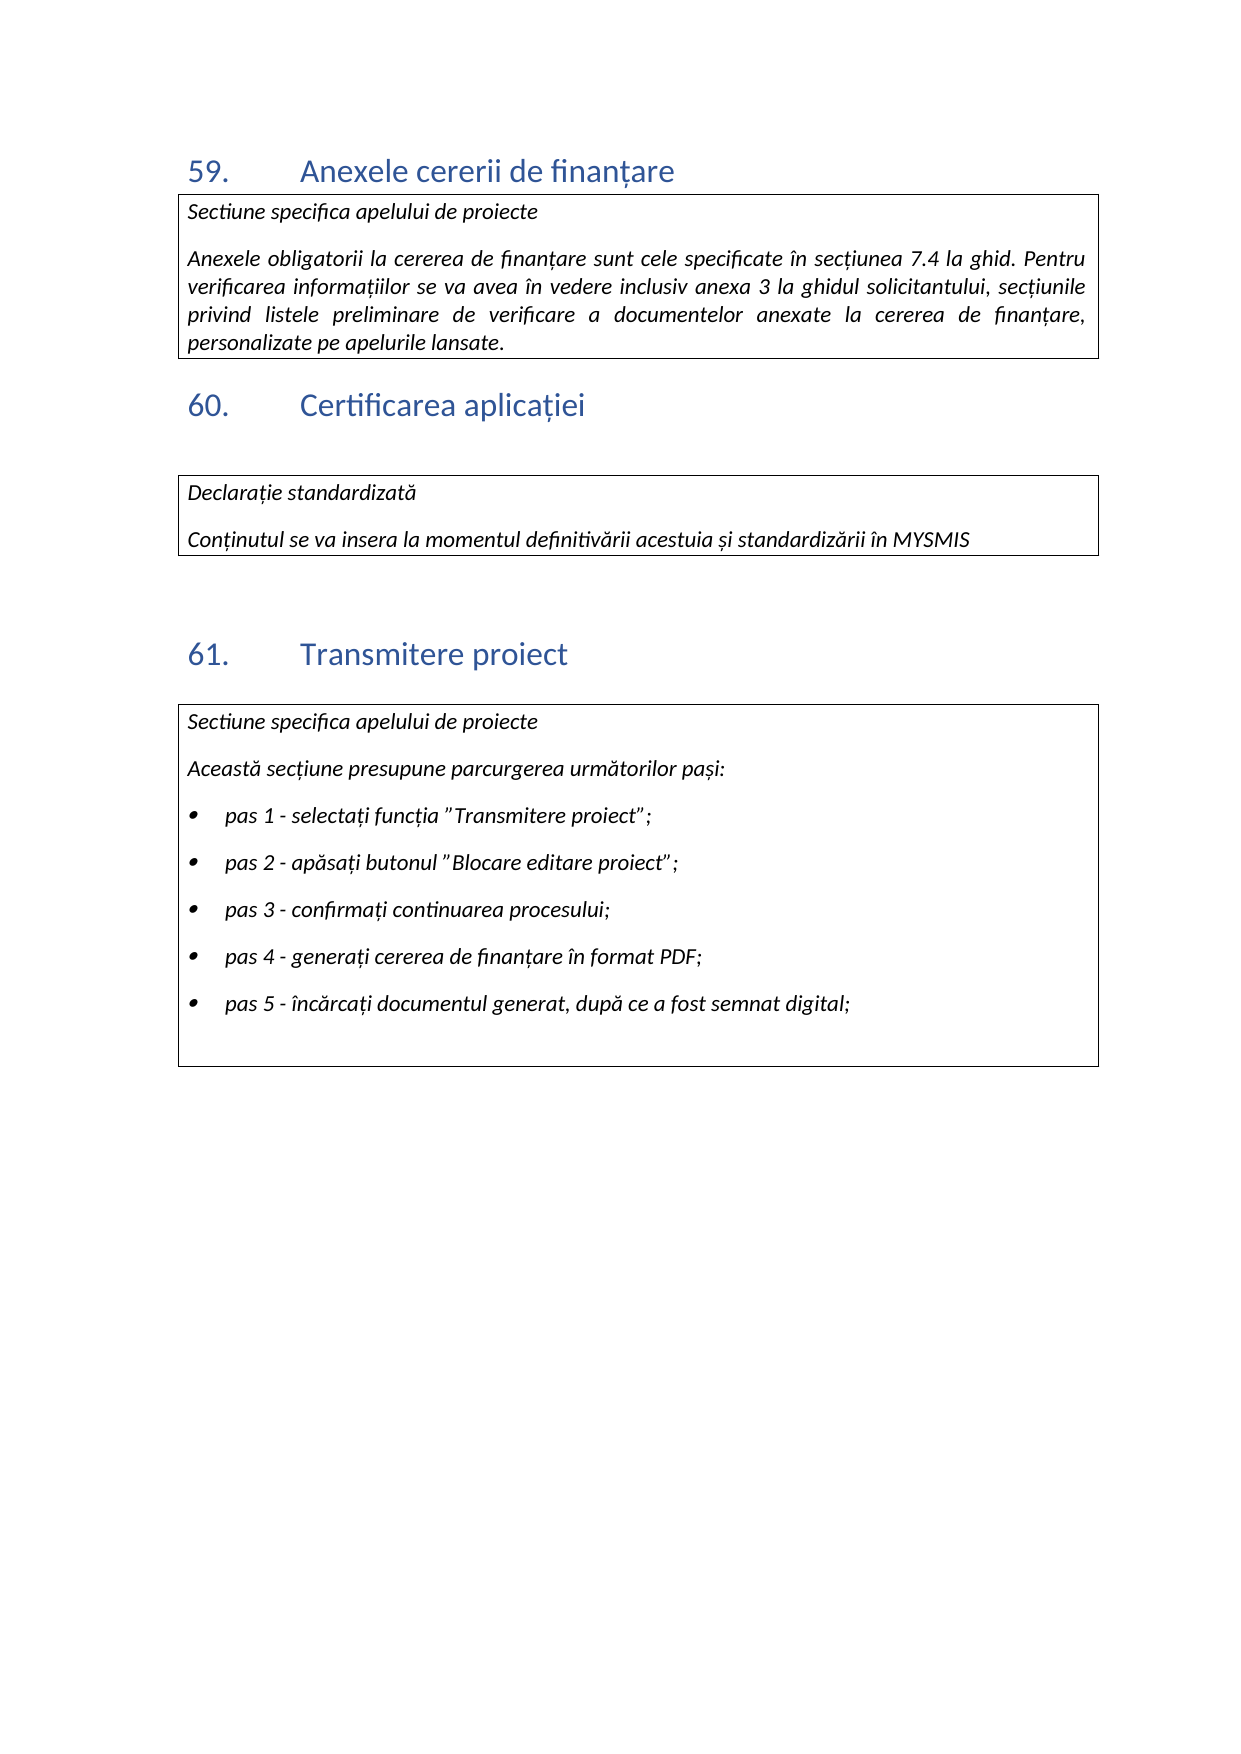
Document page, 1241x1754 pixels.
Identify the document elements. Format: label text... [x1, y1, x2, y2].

text Declarație standardizată [179, 476, 1098, 506]
subtitle Anexele cererii de finanțare [187, 150, 1090, 191]
list pas 4 - generați cererea de finanțare în format PDF; [179, 939, 1098, 970]
list pas 2 - apăsați butonul ”Blocare editare proiect”; [179, 845, 1098, 876]
subtitle Certificarea aplicației [187, 384, 1090, 425]
text Această secțiune presupune parcurgerea următorilor pași: [179, 751, 1098, 782]
list pas 1 - selectați funcția ”Transmitere proiect”; [179, 798, 1098, 829]
text Anexele obligatorii la cererea de finanțare sunt cele specificate în secțiunea 7.4 la ghid. Pentru verificarea informațiilor se va avea în vedere inclusiv anexa 3 la ghidul solicitantului, secțiunile privind listele preliminare de verificare a documentelor anexate la cererea de finanțare, personalizate pe apelurile lansate. [179, 241, 1098, 358]
text Conținutul se va insera la momentul definitivării acestuia și standardizării în MYSMIS [179, 522, 1098, 555]
list pas 3 - confirmați continuarea procesului; [179, 892, 1098, 923]
text Sectiune specifica apelului de proiecte [179, 195, 1098, 225]
subtitle Transmitere proiect [187, 633, 1090, 674]
list pas 5 - încărcați documentul generat, după ce a fost semnat digital; [179, 986, 1098, 1017]
text Sectiune specifica apelului de proiecte [179, 705, 1098, 735]
